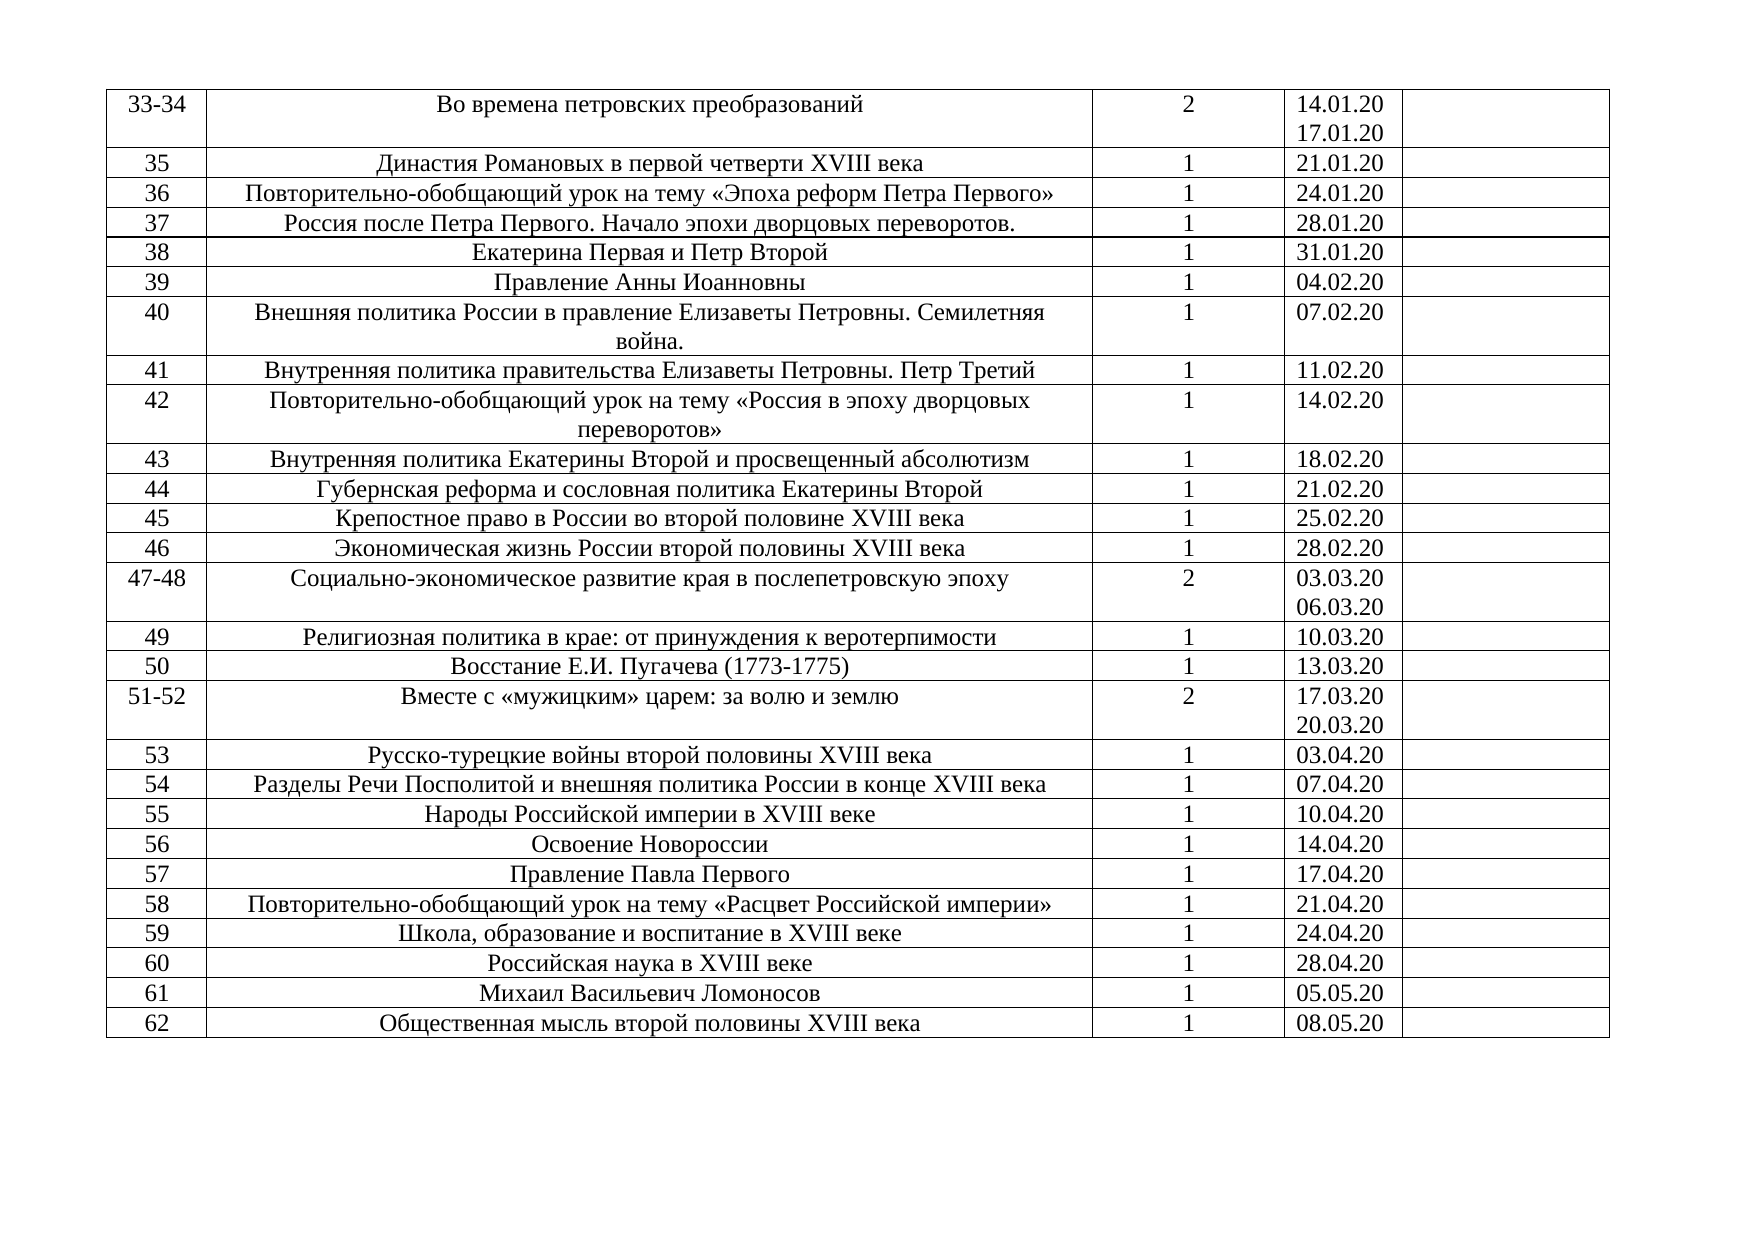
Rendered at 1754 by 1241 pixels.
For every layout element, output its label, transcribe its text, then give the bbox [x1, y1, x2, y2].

table_cell 18.02.20 [1285, 444, 1402, 473]
table_cell Общественная мысль второй половины XVIII века [207, 1008, 1092, 1037]
table_cell 28.01.20 [1285, 208, 1402, 236]
table_cell Освоение Новороссии [207, 829, 1092, 858]
table_cell 24.01.20 [1285, 178, 1402, 207]
table_cell Российская наука в XVIII веке [207, 948, 1092, 977]
table_cell 61 [107, 978, 206, 1007]
table_cell 1 [1093, 859, 1284, 888]
table_cell 1 [1093, 948, 1284, 977]
table_cell 2 [1093, 563, 1284, 621]
table_cell Губернская реформа и сословная политика Екатерины Второй [207, 474, 1092, 502]
table_cell 1 [1093, 770, 1284, 798]
table_cell 35 [107, 148, 206, 177]
table_cell [1403, 208, 1609, 236]
table_cell Правление Павла Первого [207, 859, 1092, 888]
table_cell 07.02.20 [1285, 297, 1402, 354]
table_cell 1 [1093, 622, 1284, 650]
table_cell Социально-экономическое развитие края в послепетровскую эпоху [207, 563, 1092, 621]
table_cell 1 [1093, 978, 1284, 1007]
table_cell 60 [107, 948, 206, 977]
table_cell Народы Российской империи в XVIII веке [207, 799, 1092, 828]
table_cell 45 [107, 504, 206, 532]
table_cell [1403, 385, 1609, 443]
table_cell 1 [1093, 799, 1284, 828]
table_cell Религиозная политика в крае: от принуждения к веротерпимости [207, 622, 1092, 650]
table_cell [1403, 267, 1609, 296]
table_cell [1403, 1008, 1609, 1037]
table_cell 41 [107, 356, 206, 384]
table_cell [1403, 978, 1609, 1007]
table_cell [1403, 799, 1609, 828]
table_cell 40 [107, 297, 206, 354]
table_cell 44 [107, 474, 206, 502]
table_cell [1403, 238, 1609, 266]
table_cell [1403, 651, 1609, 680]
table_cell 2 [1093, 681, 1284, 739]
table_cell 55 [107, 799, 206, 828]
table_cell 14.02.20 [1285, 385, 1402, 443]
table_cell 1 [1093, 651, 1284, 680]
table_cell [1403, 533, 1609, 562]
table_cell 1 [1093, 238, 1284, 266]
table_cell Разделы Речи Посполитой и внешняя политика России в конце XVIII века [207, 770, 1092, 798]
table_cell 1 [1093, 1008, 1284, 1037]
table_cell Повторительно-обобщающий урок на тему «Россия в эпоху дворцовых переворотов» [207, 385, 1092, 443]
table_cell 1 [1093, 740, 1284, 768]
table_cell Русско-турецкие войны второй половины XVIII века [207, 740, 1092, 768]
table_cell 39 [107, 267, 206, 296]
table_cell [1403, 356, 1609, 384]
table_cell 24.04.20 [1285, 919, 1402, 947]
table_cell [1403, 919, 1609, 947]
table_cell 1 [1093, 356, 1284, 384]
table_cell 1 [1093, 178, 1284, 207]
table_cell Крепостное право в России во второй половине XVIII века [207, 504, 1092, 532]
table_cell 21.01.20 [1285, 148, 1402, 177]
table_cell 57 [107, 859, 206, 888]
table_cell [1403, 474, 1609, 502]
table_cell 25.02.20 [1285, 504, 1402, 532]
table_cell 58 [107, 889, 206, 917]
table_cell Школа, образование и воспитание в XVIII веке [207, 919, 1092, 947]
table_cell 14.01.20 17.01.20 [1285, 90, 1402, 147]
table_cell 1 [1093, 829, 1284, 858]
table_cell 54 [107, 770, 206, 798]
table_cell 31.01.20 [1285, 238, 1402, 266]
table_cell 1 [1093, 533, 1284, 562]
table_cell Повторительно-обобщающий урок на тему «Расцвет Российской империи» [207, 889, 1092, 917]
table_cell Внутренняя политика правительства Елизаветы Петровны. Петр Третий [207, 356, 1092, 384]
table_cell 1 [1093, 444, 1284, 473]
table_cell 50 [107, 651, 206, 680]
table_cell 1 [1093, 919, 1284, 947]
table_cell 03.03.20 06.03.20 [1285, 563, 1402, 621]
table_cell 04.02.20 [1285, 267, 1402, 296]
table_cell 11.02.20 [1285, 356, 1402, 384]
table_cell 1 [1093, 504, 1284, 532]
table_cell [1403, 622, 1609, 650]
table_cell Повторительно-обобщающий урок на тему «Эпоха реформ Петра Первого» [207, 178, 1092, 207]
table_cell 05.05.20 [1285, 978, 1402, 1007]
table_cell 21.02.20 [1285, 474, 1402, 502]
table_cell 17.03.20 20.03.20 [1285, 681, 1402, 739]
table_cell 56 [107, 829, 206, 858]
table_cell [1403, 889, 1609, 917]
table_cell Восстание Е.И. Пугачева (1773-1775) [207, 651, 1092, 680]
table_cell 21.04.20 [1285, 889, 1402, 917]
table_cell Вместе с «мужицким» царем: за волю и землю [207, 681, 1092, 739]
table_cell Династия Романовых в первой четверти XVIII века [207, 148, 1092, 177]
table_cell [1403, 948, 1609, 977]
table_cell [1403, 740, 1609, 768]
table_cell 36 [107, 178, 206, 207]
table_cell [1403, 829, 1609, 858]
table_cell 07.04.20 [1285, 770, 1402, 798]
table_cell [1403, 444, 1609, 473]
table_cell 46 [107, 533, 206, 562]
table_cell [1403, 504, 1609, 532]
table_cell 62 [107, 1008, 206, 1037]
table_cell 38 [107, 238, 206, 266]
table_cell 1 [1093, 267, 1284, 296]
table_cell 08.05.20 [1285, 1008, 1402, 1037]
table_cell 10.04.20 [1285, 799, 1402, 828]
table_cell [1403, 90, 1609, 147]
table_cell [1403, 681, 1609, 739]
table_cell 28.02.20 [1285, 533, 1402, 562]
table_cell Во времена петровских преобразований [207, 90, 1092, 147]
table_cell 37 [107, 208, 206, 236]
table_cell 14.04.20 [1285, 829, 1402, 858]
table_cell 1 [1093, 889, 1284, 917]
table_cell [1403, 178, 1609, 207]
table_cell 59 [107, 919, 206, 947]
table_cell Правление Анны Иоанновны [207, 267, 1092, 296]
table_cell [1403, 297, 1609, 354]
table_cell 43 [107, 444, 206, 473]
table_cell 1 [1093, 474, 1284, 502]
table_cell 17.04.20 [1285, 859, 1402, 888]
table_cell 53 [107, 740, 206, 768]
table_cell 1 [1093, 385, 1284, 443]
table_cell 1 [1093, 208, 1284, 236]
table_cell 28.04.20 [1285, 948, 1402, 977]
table_cell 1 [1093, 297, 1284, 354]
table_cell 2 [1093, 90, 1284, 147]
table_cell 49 [107, 622, 206, 650]
table_cell [1403, 859, 1609, 888]
table_cell Внутренняя политика Екатерины Второй и просвещенный абсолютизм [207, 444, 1092, 473]
table_cell 13.03.20 [1285, 651, 1402, 680]
table_cell [1403, 563, 1609, 621]
table_cell Экономическая жизнь России второй половины XVIII века [207, 533, 1092, 562]
table_cell Екатерина Первая и Петр Второй [207, 238, 1092, 266]
table_cell 42 [107, 385, 206, 443]
table_cell 03.04.20 [1285, 740, 1402, 768]
table_cell 47-48 [107, 563, 206, 621]
table_cell 51-52 [107, 681, 206, 739]
table_cell [1403, 770, 1609, 798]
table_cell Михаил Васильевич Ломоносов [207, 978, 1092, 1007]
table_cell Внешняя политика России в правление Елизаветы Петровны. Семилетняя война. [207, 297, 1092, 354]
table_cell 1 [1093, 148, 1284, 177]
table_cell [1403, 148, 1609, 177]
table_cell Россия после Петра Первого. Начало эпохи дворцовых переворотов. [207, 208, 1092, 236]
table_cell 33-34 [107, 90, 206, 147]
table_cell 10.03.20 [1285, 622, 1402, 650]
